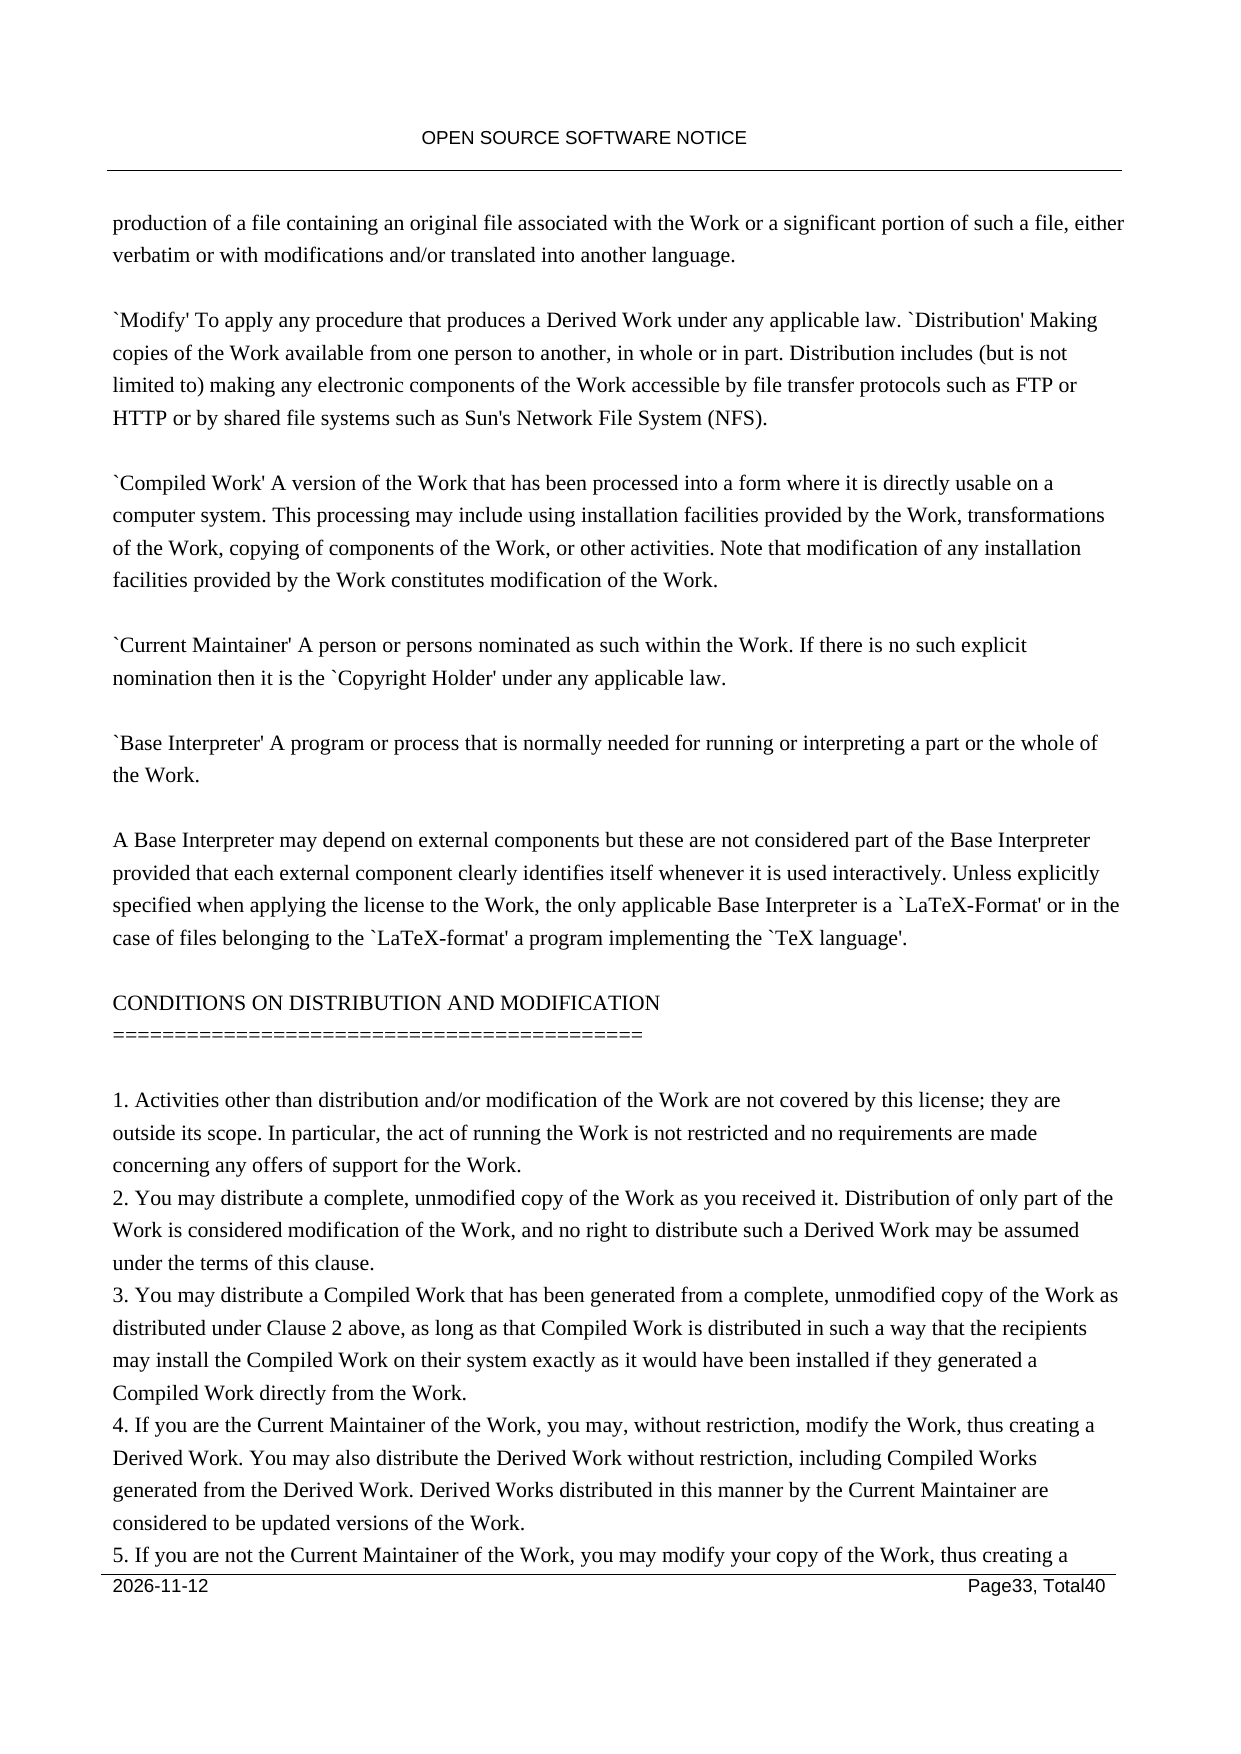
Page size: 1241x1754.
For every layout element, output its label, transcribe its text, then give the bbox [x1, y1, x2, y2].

text `Base Interpreter' A program or process that is normally needed for running or interpreting a part or the whole of the Work. [112, 726, 1128, 791]
text `Compiled Work' A version of the Work that has been processed into a form where it is directly usable on a computer system. This processing may include using installation facilities provided by the Work, transformations of the Work, copying of components of the Work, or other activities. Note that modification of any installation facilities provided by the Work constitutes modification of the Work. [112, 466, 1128, 596]
text A Base Interpreter may depend on external components but these are not considered part of the Base Interpreter provided that each external component clearly identifies itself whenever it is used interactively. Unless explicitly specified when applying the license to the Work, the only applicable Base Interpreter is a `LaTeX-Format' or in the case of files belonging to the `LaTeX-format' a program implementing the `TeX language'. [112, 824, 1128, 954]
text 3. You may distribute a Compiled Work that has been generated from a complete, unmodified copy of the Work as distributed under Clause 2 above, as long as that Compiled Work is distributed in such a way that the recipients may install the Compiled Work on their system exactly as it would have been installed if they generated a Compiled Work directly from the Work. [112, 1279, 1128, 1409]
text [112, 206, 1128, 271]
text 4. If you are the Current Maintainer of the Work, you may, without restriction, modify the Work, thus creating a Derived Work. You may also distribute the Derived Work without restriction, including Compiled Works generated from the Derived Work. Derived Works distributed in this manner by the Current Maintainer are considered to be updated versions of the Work. [112, 1409, 1128, 1539]
text =========================================== [112, 1019, 1128, 1051]
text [112, 1539, 1128, 1571]
text `Current Maintainer' A person or persons nominated as such within the Work. If there is no such explicit nomination then it is the `Copyright Holder' under any applicable law. [112, 629, 1128, 694]
text `Modify' To apply any procedure that produces a Derived Work under any applicable law. `Distribution' Making copies of the Work available from one person to another, in whole or in part. Distribution includes (but is not limited to) making any electronic components of the Work accessible by file transfer protocols such as FTP or HTTP or by shared file systems such as Sun's Network File System (NFS). [112, 304, 1128, 434]
text 1. Activities other than distribution and/or modification of the Work are not covered by this license; they are outside its scope. In particular, the act of running the Work is not restricted and no requirements are made concerning any offers of support for the Work. [112, 1084, 1128, 1181]
text CONDITIONS ON DISTRIBUTION AND MODIFICATION [112, 986, 1128, 1019]
text 2. You may distribute a complete, unmodified copy of the Work as you received it. Distribution of only part of the Work is considered modification of the Work, and no right to distribute such a Derived Work may be assumed under the terms of this clause. [112, 1181, 1128, 1279]
